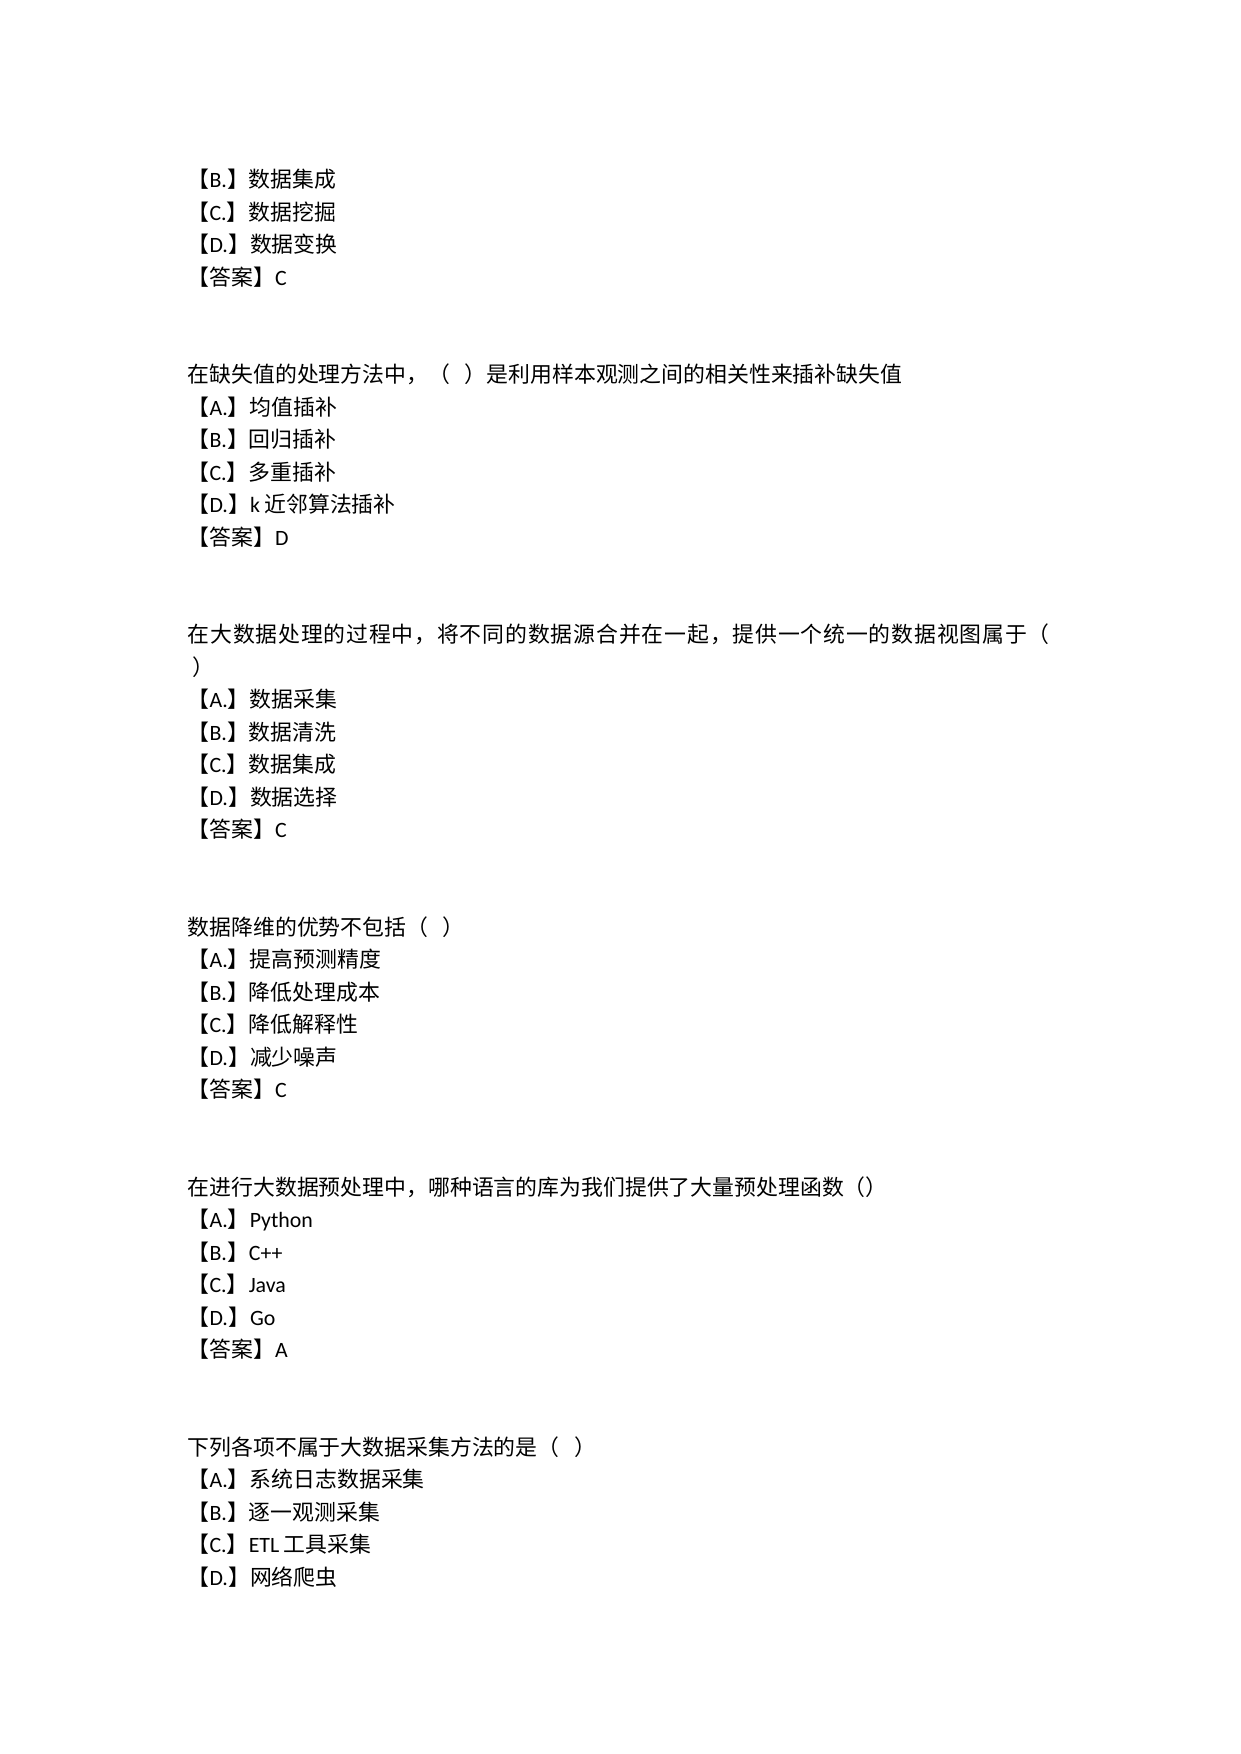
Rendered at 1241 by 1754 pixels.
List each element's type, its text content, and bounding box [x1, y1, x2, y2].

text 【答案】A [187, 1332, 1053, 1364]
text 【B.】逐一观测采集 [187, 1494, 1053, 1527]
text 下列各项不属于大数据采集方法的是（ ） [187, 1429, 1053, 1462]
text 在进行大数据预处理中，哪种语言的库为我们提供了大量预处理函数（） [187, 1169, 1053, 1202]
text 【C.】Java [187, 1267, 1053, 1299]
text 【A.】数据采集 [187, 682, 1053, 714]
text 【B.】回归插补 [187, 422, 1053, 454]
text 【C.】数据集成 [187, 747, 1053, 779]
text 【C.】多重插补 [187, 454, 1053, 487]
text 【答案】C [187, 812, 1053, 844]
text 【A.】系统日志数据采集 [187, 1462, 1053, 1494]
text 【答案】C [187, 1072, 1053, 1104]
text 【D.】网络爬虫 [187, 1559, 1053, 1592]
text 【D.】k近邻算法插补 [187, 487, 1053, 519]
text 在大数据处理的过程中，将不同的数据源合并在一起，提供一个统一的数据视图属于（ ） [187, 617, 1053, 682]
text 【A.】Python [187, 1202, 1053, 1234]
text 【D.】数据选择 [187, 779, 1053, 812]
text 【A.】提高预测精度 [187, 942, 1053, 974]
text 【B.】数据集成 [187, 162, 1053, 194]
text 【B.】降低处理成本 [187, 974, 1053, 1007]
text 【C.】数据挖掘 [187, 194, 1053, 227]
text 数据降维的优势不包括（ ） [187, 909, 1053, 942]
text 【B.】数据清洗 [187, 714, 1053, 747]
text 【C.】降低解释性 [187, 1007, 1053, 1039]
text 【B.】C++ [187, 1234, 1053, 1267]
text 【答案】C [187, 259, 1053, 292]
text 【D.】Go [187, 1299, 1053, 1332]
text 【答案】D [187, 519, 1053, 552]
text 在缺失值的处理方法中，（ ）是利用样本观测之间的相关性来插补缺失值 [187, 357, 1053, 389]
text 【D.】数据变换 [187, 227, 1053, 259]
text 【C.】ETL工具采集 [187, 1527, 1053, 1559]
text 【D.】减少噪声 [187, 1039, 1053, 1072]
text 【A.】均值插补 [187, 389, 1053, 422]
